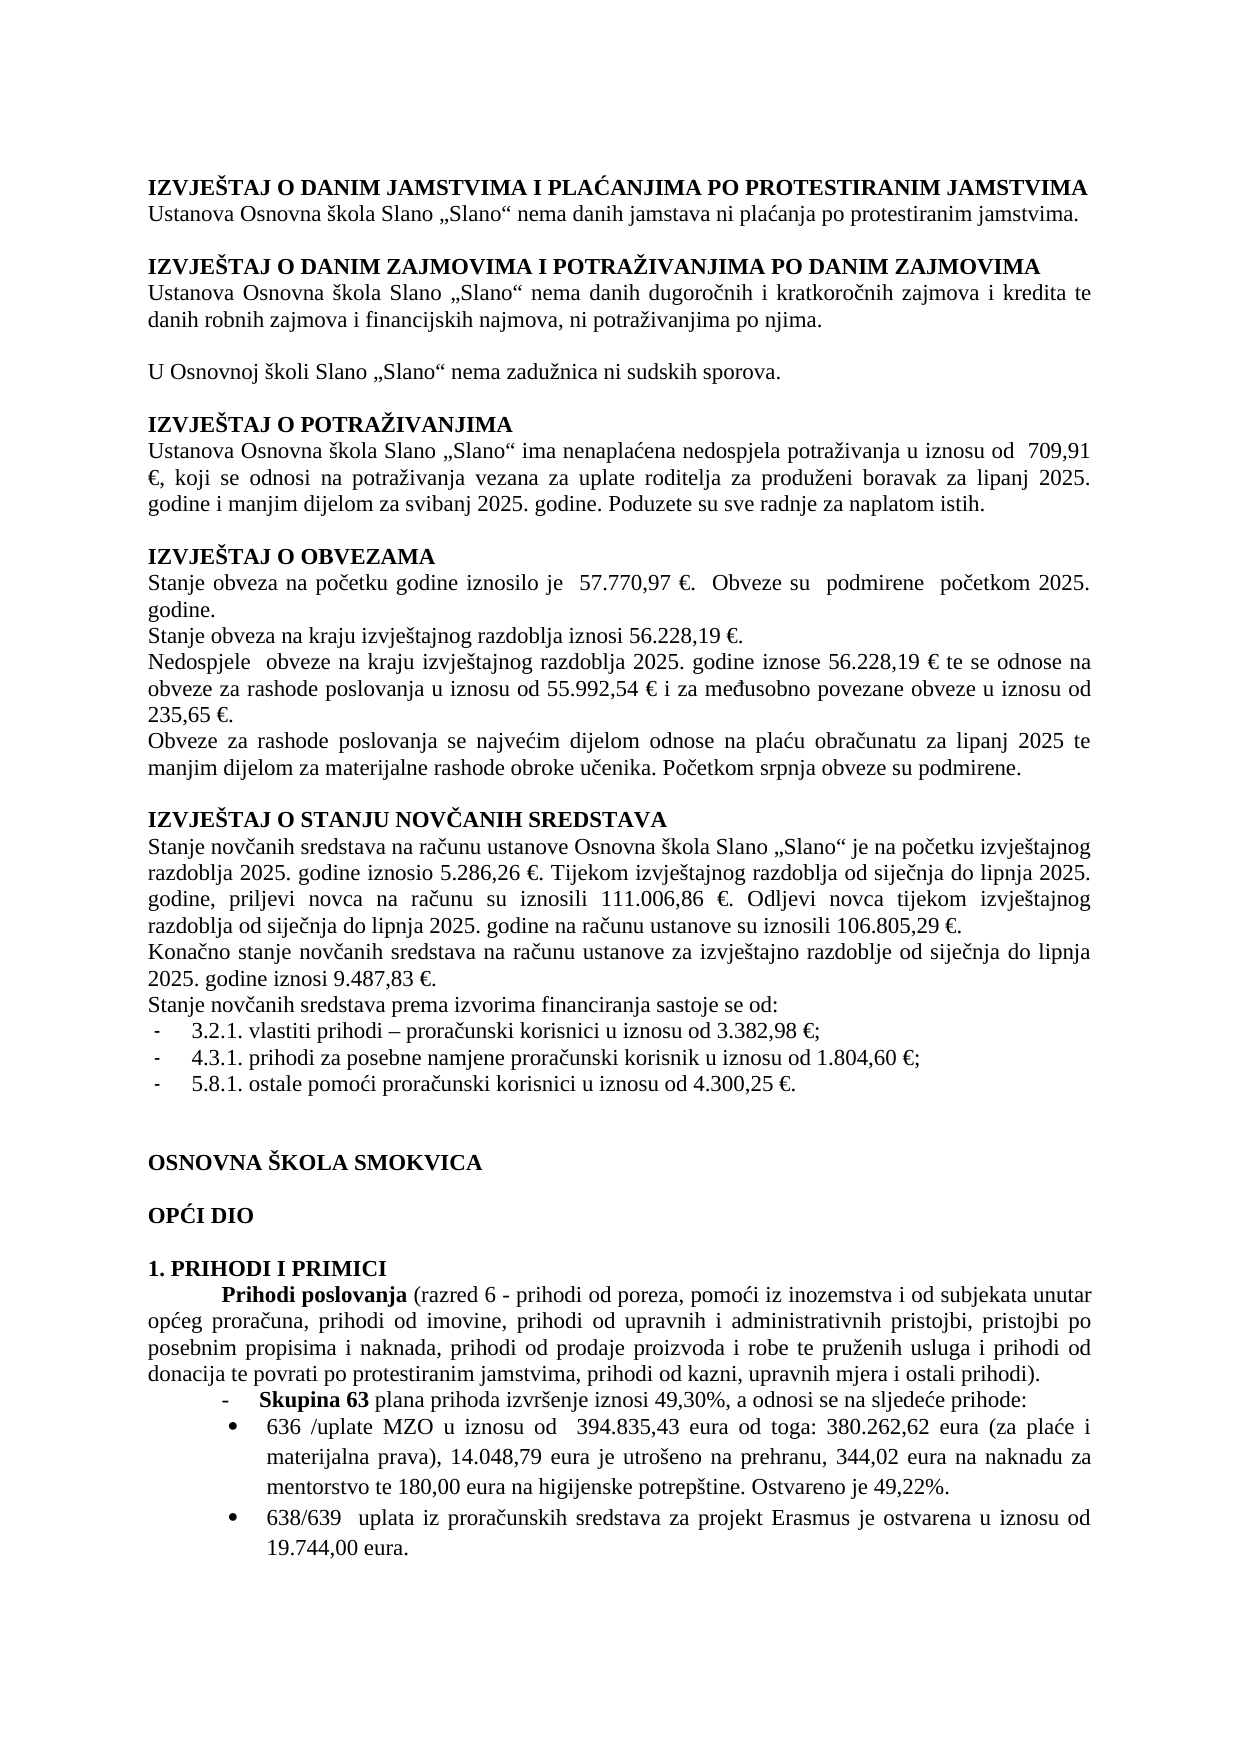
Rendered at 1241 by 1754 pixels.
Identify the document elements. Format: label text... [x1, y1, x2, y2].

list 638/639 uplata iz proračunskih sredstava za projekt Erasmus je ostvarena u iznosu od 19.744,00 eura. [229, 1503, 1093, 1560]
text IZVJEŠTAJ O STANJU NOVČANIH SREDSTAVA [148, 806, 1093, 833]
list Skupina 63 plana prihoda izvršenje iznosi 49,30%, a odnosi se na sljedeće prihode: [221, 1387, 1093, 1413]
list 5.8.1. ostale pomoći proračunski korisnici u iznosu od 4.300,25 €. [154, 1070, 1093, 1097]
text Stanje novčanih sredstava na računu ustanove Osnovna škola Slano „Slano“ je na početku izvještajnog razdoblja 2025. godine iznosio 5.286,26 €. Tijekom izvještajnog razdoblja od siječnja do lipnja 2025. godine, priljevi novca na računu su iznosili 111.006,86 €. Odljevi novca tijekom izvještajnog razdoblja od siječnja do lipnja 2025. godine na računu ustanove su iznosili 106.805,29 €. [148, 833, 1093, 938]
text OSNOVNA ŠKOLA SMOKVICA [148, 1149, 1093, 1176]
text U Osnovnoj školi Slano „Slano“ nema zadužnica ni sudskih sporova. [148, 358, 1093, 385]
text Ustanova Osnovna škola Slano „Slano“ nema danih dugoročnih i kratkoročnih zajmova i kredita te danih robnih zajmova i financijskih najmova, ni potraživanjima po njima. [148, 279, 1093, 332]
text Stanje obveza na početku godine iznosilo je 57.770,97 €. Obveze su podmirene početkom 2025. godine. [148, 569, 1093, 622]
text IZVJEŠTAJ O POTRAŽIVANJIMA [148, 411, 1093, 437]
text IZVJEŠTAJ O DANIM ZAJMOVIMA I POTRAŽIVANJIMA PO DANIM ZAJMOVIMA [148, 253, 1093, 279]
list 636 /uplate MZO u iznosu od 394.835,43 eura od toga: 380.262,62 eura (za plaće i materijalna prava), 14.048,79 eura je utrošeno na prehranu, 344,02 eura na naknadu za mentorstvo te 180,00 eura na higijenske potrepštine. Ostvareno je 49,22%. [229, 1413, 1093, 1500]
text Obveze za rashode poslovanja se najvećim dijelom odnose na plaću obračunatu za lipanj 2025 te manjim dijelom za materijalne rashode obroke učenika. Početkom srpnja obveze su podmirene. [148, 727, 1093, 780]
list 4.3.1. prihodi za posebne namjene proračunski korisnik u iznosu od 1.804,60 €; [154, 1044, 1093, 1070]
text IZVJEŠTAJ O OBVEZAMA [148, 543, 1093, 569]
text OPĆI DIO [148, 1202, 1093, 1228]
text Nedospjele obveze na kraju izvještajnog razdoblja 2025. godine iznose 56.228,19 € te se odnose na obveze za rashode poslovanja u iznosu od 55.992,54 € i za međusobno povezane obveze u iznosu od 235,65 €. [148, 648, 1093, 727]
text Ustanova Osnovna škola Slano „Slano“ nema danih jamstava ni plaćanja po protestiranim jamstvima. [148, 200, 1093, 227]
text IZVJEŠTAJ O DANIM JAMSTVIMA I PLAĆANJIMA PO PROTESTIRANIM JAMSTVIMA [148, 174, 1093, 200]
text Stanje novčanih sredstava prema izvorima financiranja sastoje se od: [148, 991, 1093, 1017]
text Prihodi poslovanja (razred 6 - prihodi od poreza, pomoći iz inozemstva i od subjekata unutar općeg proračuna, prihodi od imovine, prihodi od upravnih i administrativnih pristojbi, pristojbi po posebnim propisima i naknada, prihodi od prodaje proizvoda i robe te pruženih usluga i prihodi od donacija te povrati po protestiranim jamstvima, prihodi od kazni, upravnih mjera i ostali prihodi). [148, 1281, 1093, 1387]
text 1. PRIHODI I PRIMICI [148, 1255, 1093, 1281]
text Ustanova Osnovna škola Slano „Slano“ ima nenaplaćena nedospjela potraživanja u iznosu od 709,91 €, koji se odnosi na potraživanja vezana za uplate roditelja za produženi boravak za lipanj 2025. godine i manjim dijelom za svibanj 2025. godine. Poduzete su sve radnje za naplatom istih. [148, 437, 1093, 517]
text Stanje obveza na kraju izvještajnog razdoblja iznosi 56.228,19 €. [148, 622, 1093, 648]
text Konačno stanje novčanih sredstava na računu ustanove za izvještajno razdoblje od siječnja do lipnja 2025. godine iznosi 9.487,83 €. [148, 938, 1093, 991]
list 3.2.1. vlastiti prihodi – proračunski korisnici u iznosu od 3.382,98 €; [154, 1017, 1093, 1044]
